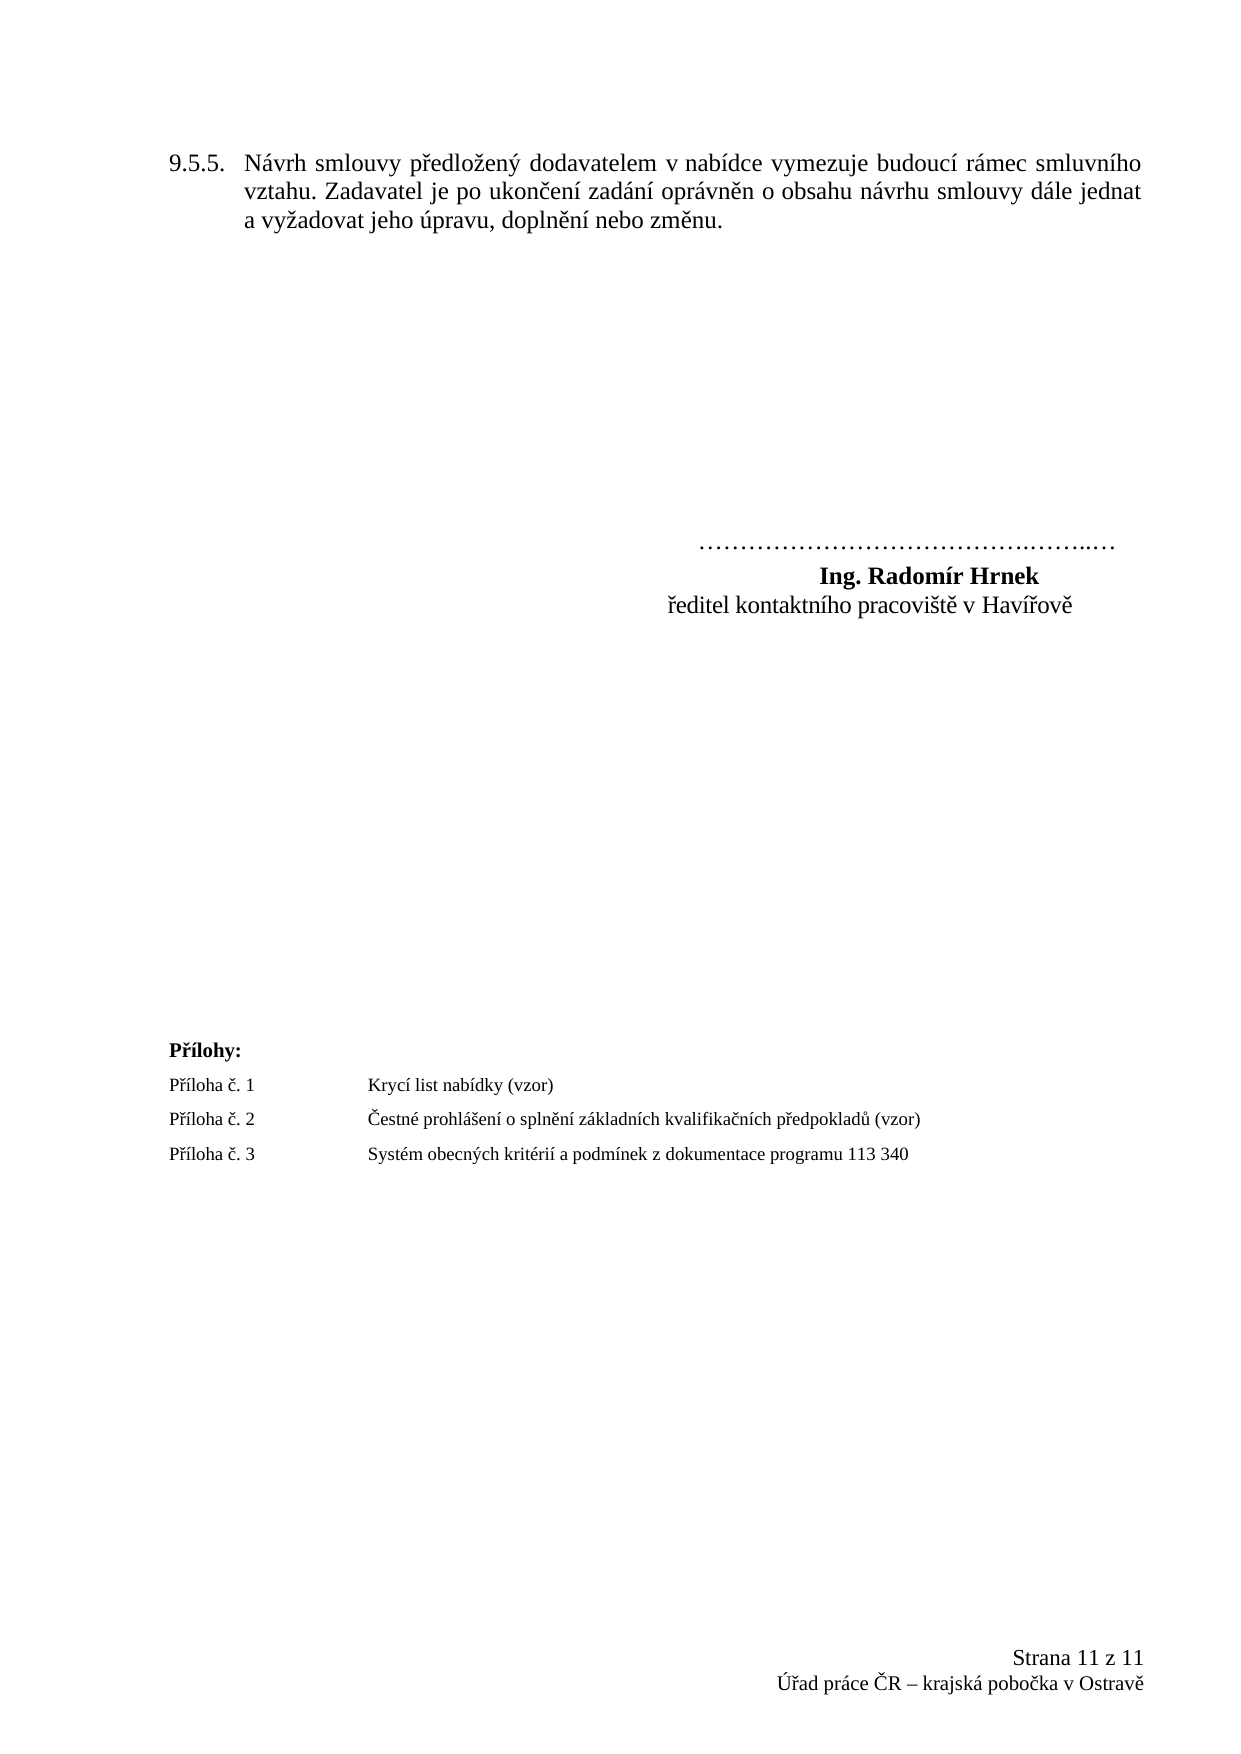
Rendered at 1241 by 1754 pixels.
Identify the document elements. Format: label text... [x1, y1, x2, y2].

table_header Krycí list nabídky (vzor) [356, 1068, 1147, 1102]
text Přílohy: [169, 1038, 1142, 1062]
table_cell Příloha č. 3 [158, 1136, 356, 1170]
list Návrh smlouvy předložený dodavatelem v nabídce vymezuje budoucí rámec smluvního vztahu. Zadavatel je po ukončení zadání oprávněn o obsahu návrhu smlouvy dále jednat a vyžadovat jeho úpravu, doplnění nebo změnu. [169, 148, 1142, 234]
text ředitel kontaktního pracoviště v Havířově [169, 590, 1144, 619]
text ………………………………….……..… [169, 526, 1142, 555]
table_header Příloha č. 1 [158, 1068, 356, 1102]
text Ing. Radomír Hrnek [694, 561, 1142, 590]
table_cell Čestné prohlášení o splnění základních kvalifikačních předpokladů (vzor) [356, 1102, 1147, 1136]
table_cell Příloha č. 2 [158, 1102, 356, 1136]
table_cell Systém obecných kritérií a podmínek z dokumentace programu 113 340 [356, 1136, 1147, 1170]
